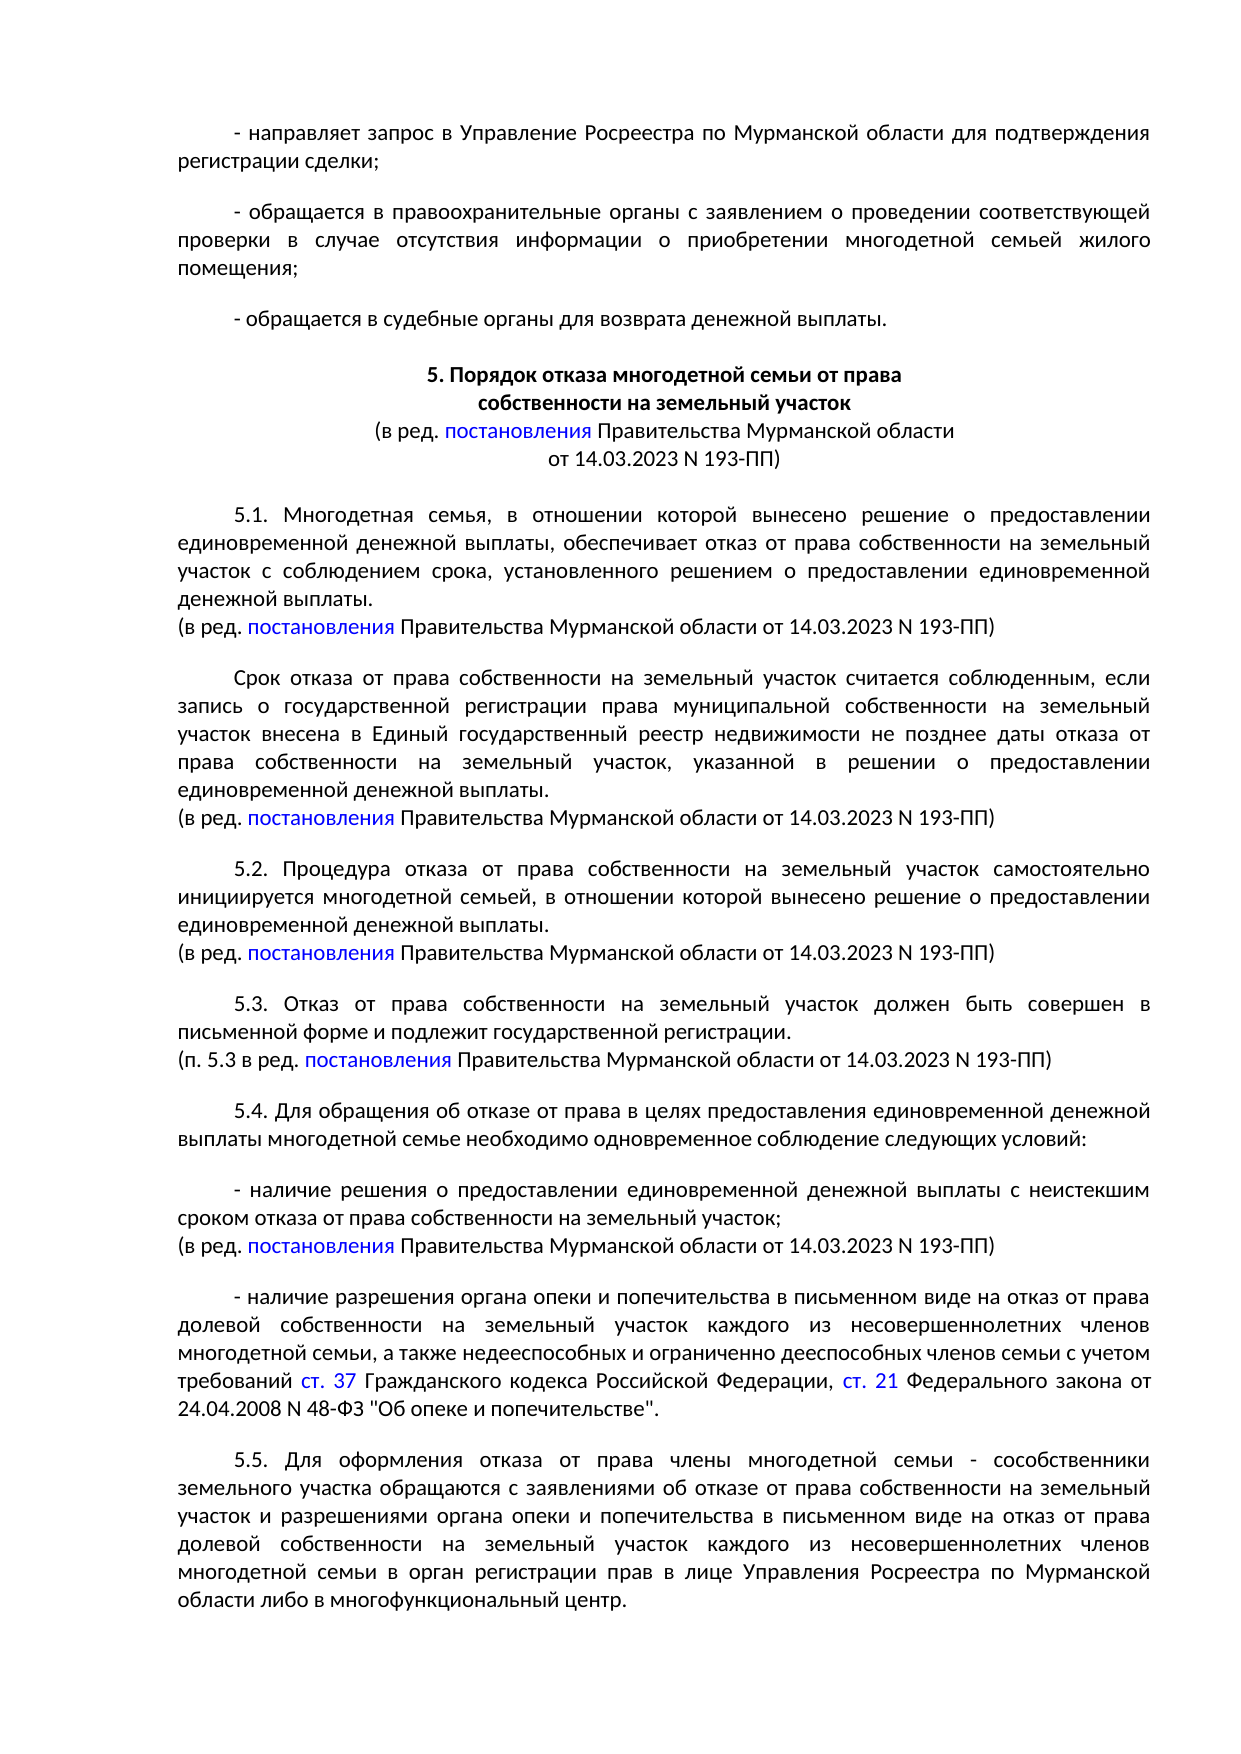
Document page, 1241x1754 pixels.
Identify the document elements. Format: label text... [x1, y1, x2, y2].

text (в ред. постановления Правительства Мурманской области [177, 416, 1152, 444]
text от 14.03.2023 N 193-ПП) [177, 444, 1152, 472]
text - наличие разрешения органа опеки и попечительства в письменном виде на отказ от права долевой собственности на земельный участок каждого из несовершеннолетних членов многодетной семьи, а также недееспособных и ограниченно дееспособных членов семьи с учетом требований ст. 37 Гражданского кодекса Российской Федерации, ст. 21 Федерального закона от 24.04.2008 N 48-ФЗ "Об опеке и попечительстве". [177, 1282, 1152, 1422]
title 5. Порядок отказа многодетной семьи от права [177, 360, 1152, 388]
text Срок отказа от права собственности на земельный участок считается соблюденным, если запись о государственной регистрации права муниципальной собственности на земельный участок внесена в Единый государственный реестр недвижимости не позднее даты отказа от права собственности на земельный участок, указанной в решении о предоставлении единовременной денежной выплаты. [177, 663, 1152, 803]
text 5.4. Для обращения об отказе от права в целях предоставления единовременной денежной выплаты многодетной семье необходимо одновременное соблюдение следующих условий: [177, 1096, 1152, 1152]
text (в ред. постановления Правительства Мурманской области от 14.03.2023 N 193-ПП) [177, 612, 1152, 640]
text 5.1. Многодетная семья, в отношении которой вынесено решение о предоставлении единовременной денежной выплаты, обеспечивает отказ от права собственности на земельный участок с соблюдением срока, установленного решением о предоставлении единовременной денежной выплаты. [177, 500, 1152, 612]
text 5.3. Отказ от права собственности на земельный участок должен быть совершен в письменной форме и подлежит государственной регистрации. [177, 989, 1152, 1045]
text (в ред. постановления Правительства Мурманской области от 14.03.2023 N 193-ПП) [177, 938, 1152, 966]
text (п. 5.3 в ред. постановления Правительства Мурманской области от 14.03.2023 N 193-ПП) [177, 1045, 1152, 1073]
text - наличие решения о предоставлении единовременной денежной выплаты с неистекшим сроком отказа от права собственности на земельный участок; [177, 1175, 1152, 1231]
text (в ред. постановления Правительства Мурманской области от 14.03.2023 N 193-ПП) [177, 803, 1152, 831]
text - обращается в правоохранительные органы с заявлением о проведении соответствующей проверки в случае отсутствия информации о приобретении многодетной семьей жилого помещения; [177, 197, 1152, 281]
text - обращается в судебные органы для возврата денежной выплаты. [177, 304, 1152, 332]
text 5.2. Процедура отказа от права собственности на земельный участок самостоятельно инициируется многодетной семьей, в отношении которой вынесено решение о предоставлении единовременной денежной выплаты. [177, 854, 1152, 938]
text (в ред. постановления Правительства Мурманской области от 14.03.2023 N 193-ПП) [177, 1231, 1152, 1259]
text - направляет запрос в Управление Росреестра по Мурманской области для подтверждения регистрации сделки; [177, 118, 1152, 174]
title собственности на земельный участок [177, 388, 1152, 416]
text 5.5. Для оформления отказа от права члены многодетной семьи - сособственники земельного участка обращаются с заявлениями об отказе от права собственности на земельный участок и разрешениями органа опеки и попечительства в письменном виде на отказ от права долевой собственности на земельный участок каждого из несовершеннолетних членов многодетной семьи в орган регистрации прав в лице Управления Росреестра по Мурманской области либо в многофункциональный центр. [177, 1445, 1152, 1613]
